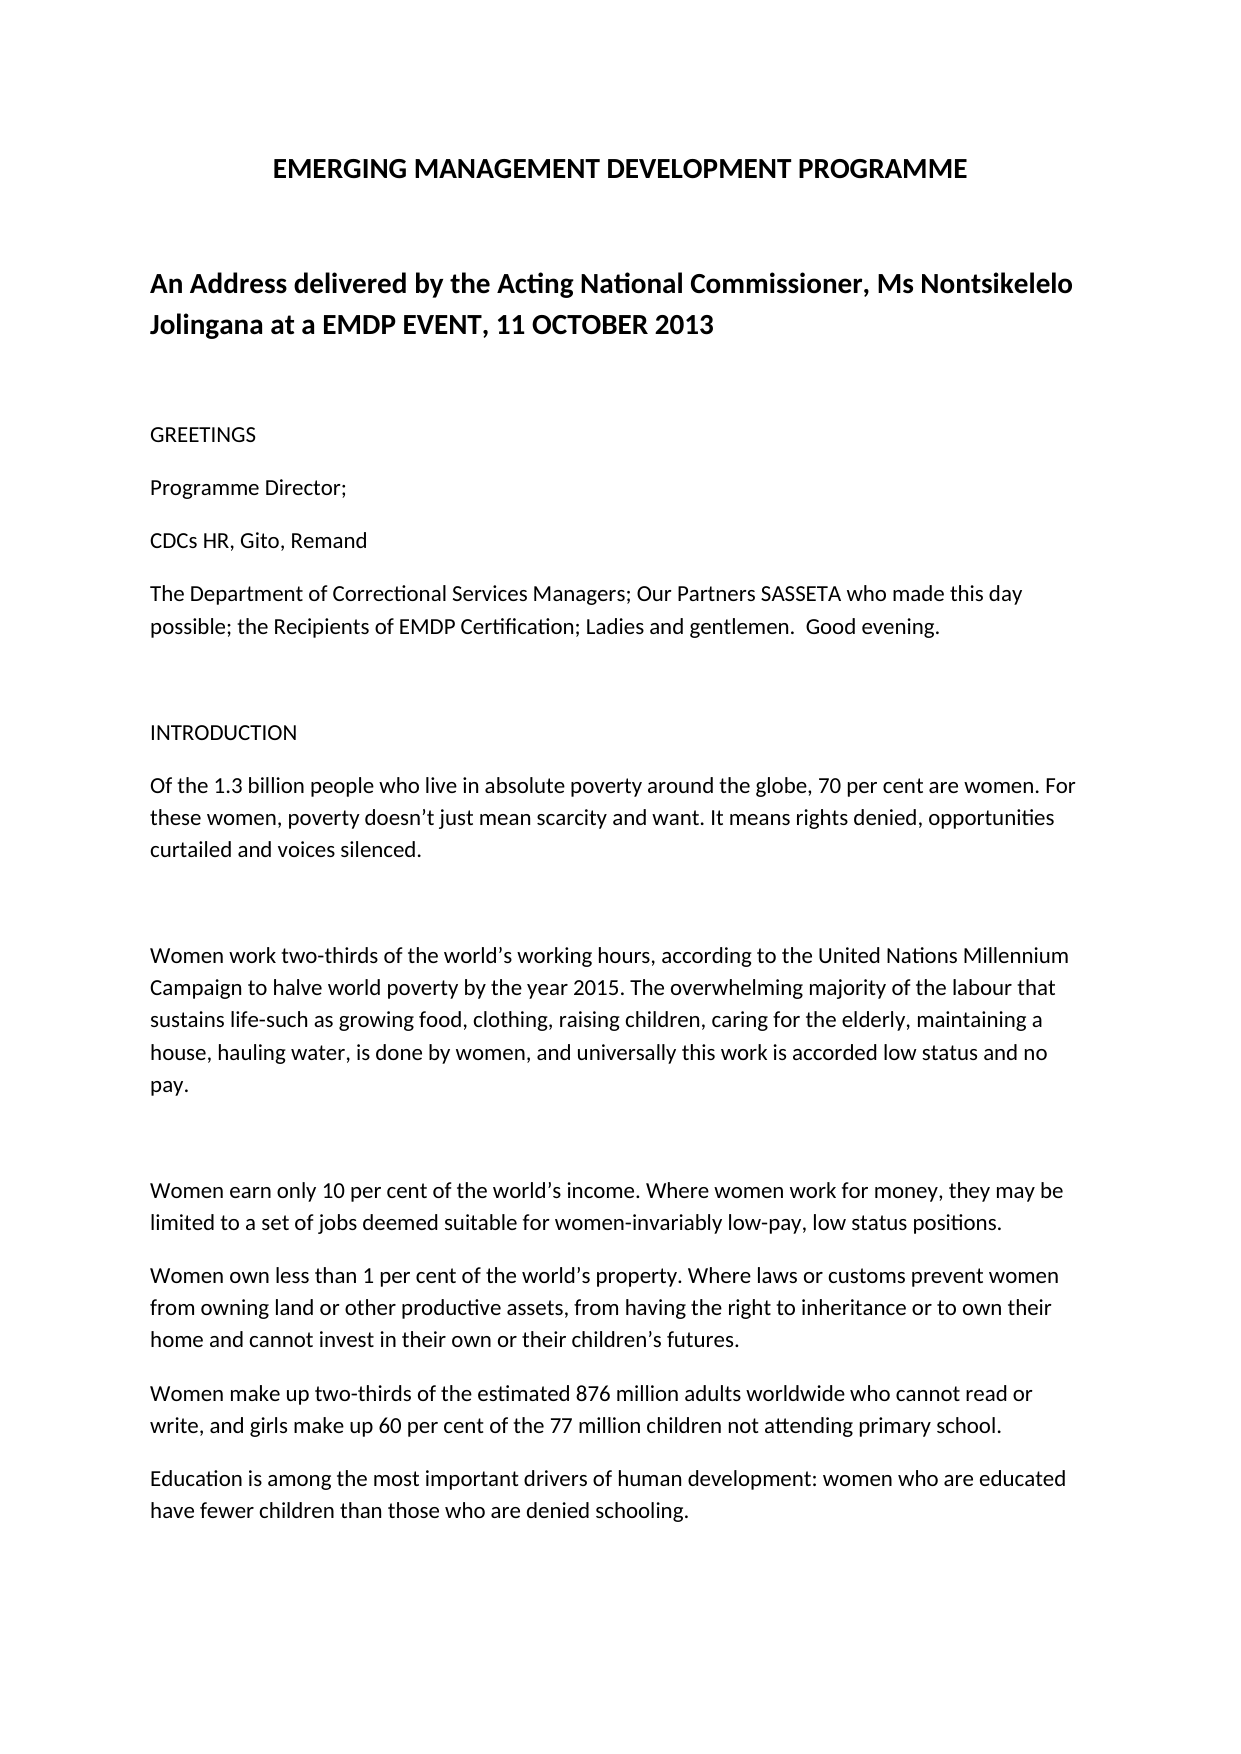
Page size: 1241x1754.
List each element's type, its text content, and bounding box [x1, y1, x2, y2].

text EMERGING MANAGEMENT DEVELOPMENT PROGRAMME [150, 150, 1090, 186]
text Women work two-thirds of the world’s working hours, according to the United Nations Millennium Campaign to halve world poverty by the year 2015. The overwhelming majority of the labour that sustains life-such as growing food, clothing, raising children, caring for the elderly, maintaining a house, hauling water, is done by women, and universally this work is accorded low status and no pay. [150, 941, 1090, 1098]
text Programme Director; [150, 473, 1090, 502]
text CDCs HR, Gito, Remand [150, 527, 1090, 554]
text INTRODUCTION [150, 718, 1090, 746]
text Education is among the most important drivers of human development: women who are educated have fewer children than those who are denied schooling. [150, 1464, 1090, 1524]
text The Department of Correctional Services Managers; Our Partners SASSETA who made this day possible; the Recipients of EMDP Certification; Ladies and gentlemen. Good evening. [150, 579, 1090, 640]
text Of the 1.3 billion people who live in absolute poverty around the globe, 70 per cent are women. For these women, poverty doesn’t just mean scarcity and want. It means rights denied, opportunities curtailed and voices silenced. [150, 771, 1090, 863]
text Women earn only 10 per cent of the world’s income. Where women work for money, they may be limited to a set of jobs deemed suitable for women-invariably low-pay, low status positions. [150, 1176, 1090, 1236]
text Women make up two-thirds of the estimated 876 million adults worldwide who cannot read or write, and girls make up 60 per cent of the 77 million children not attending primary school. [150, 1379, 1090, 1439]
text An Address delivered by the Acting National Commissioner, Ms Nontsikelelo Jolingana at a EMDP EVENT, 11 OCTOBER 2013 [150, 265, 1090, 341]
text GREETINGS [150, 421, 1090, 448]
text Women own less than 1 per cent of the world’s property. Where laws or customs prevent women from owning land or other productive assets, from having the right to inheritance or to own their home and cannot invest in their own or their children’s futures. [150, 1261, 1090, 1354]
